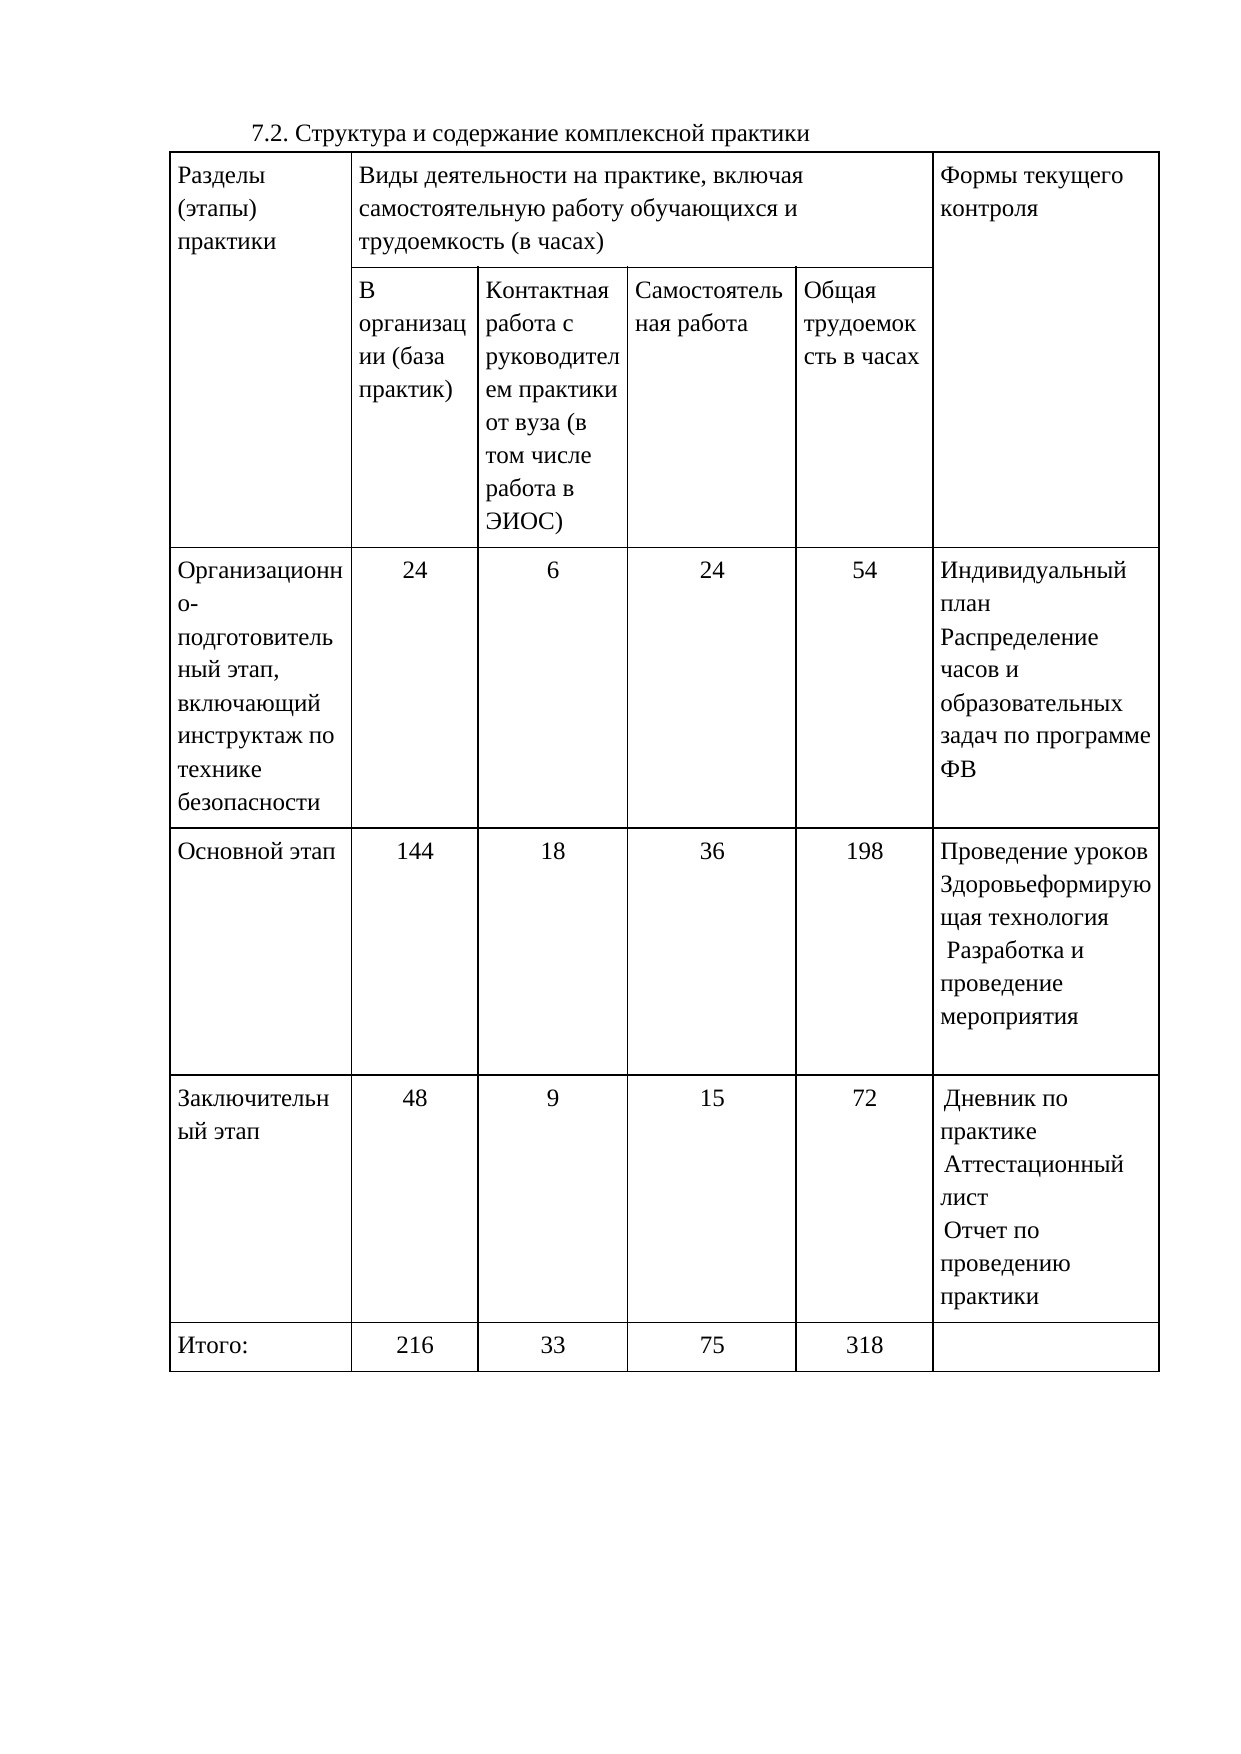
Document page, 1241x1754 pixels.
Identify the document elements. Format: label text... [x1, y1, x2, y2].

table_cell 54 [797, 548, 932, 827]
table_cell Дневник по практике Аттестационный лист Отчет по проведению практики [934, 1076, 1158, 1322]
table_cell 15 [628, 1076, 795, 1322]
table_cell 198 [797, 829, 932, 1074]
table_cell 24 [352, 548, 477, 827]
table_cell 36 [628, 829, 795, 1074]
table_cell 75 [628, 1323, 795, 1371]
table_cell Итого: [171, 1323, 351, 1371]
table_cell В организации (база практик) [352, 268, 477, 547]
table_cell 318 [797, 1323, 932, 1371]
table_cell 24 [628, 548, 795, 827]
table_cell 48 [352, 1076, 477, 1322]
table_cell Основной этап [171, 829, 351, 1074]
table_cell 144 [352, 829, 477, 1074]
table_cell 9 [479, 1076, 627, 1322]
table_cell 33 [479, 1323, 627, 1371]
table_cell 18 [479, 829, 627, 1074]
table_cell Самостоятельная работа [628, 268, 795, 547]
table_cell Индивидуальный план Распределение часов и образовательных задач по программе ФВ [934, 548, 1158, 827]
table_header Виды деятельности на практике, включая самостоятельную работу обучающихся и трудоемкость (в часах) [352, 153, 932, 266]
table_cell 216 [352, 1323, 477, 1371]
table_cell Организационно-подготовительный этап, включающий инструктаж по технике безопасности [171, 548, 351, 827]
table_cell Заключительный этап [171, 1076, 351, 1322]
table_cell Контактная работа с руководителем практики от вуза (в том числе работа в ЭИОС) [479, 268, 627, 547]
table_cell 72 [797, 1076, 932, 1322]
text 7.2. Структура и содержание комплексной практики [177, 118, 1152, 147]
table_cell Проведение уроков Здоровьеформирующая технология Разработка и проведение мероприятия [934, 829, 1158, 1074]
table_cell Общая трудоемоксть в часах [797, 268, 932, 547]
table_header Формы текущего контроля [934, 153, 1158, 547]
table_cell 6 [479, 548, 627, 827]
table_cell [934, 1323, 1158, 1371]
table_header Разделы (этапы) практики [171, 153, 351, 547]
